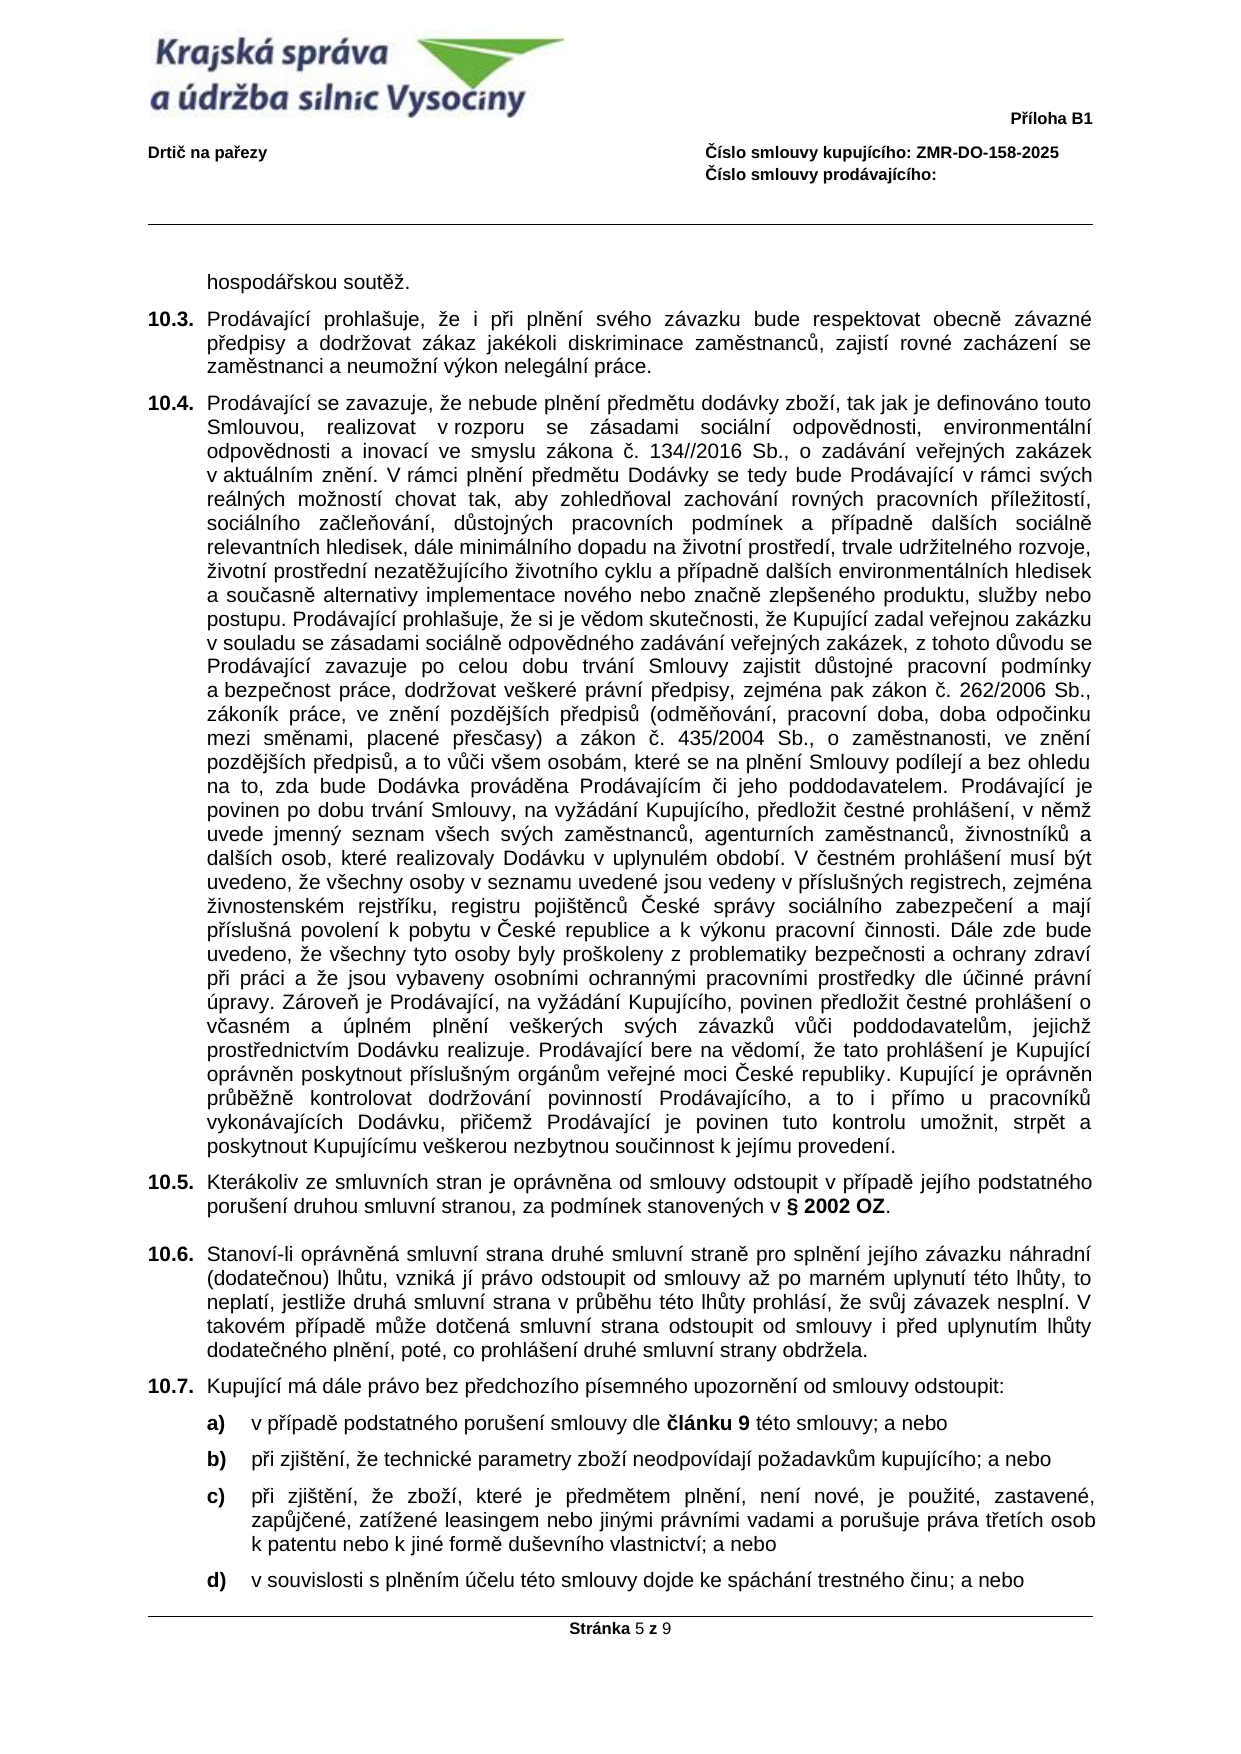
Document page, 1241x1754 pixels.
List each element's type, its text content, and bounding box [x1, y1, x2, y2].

list při zjištění, že zboží, které je předmětem plnění, není nové, je použité, zastavené, zapůjčené, zatížené leasingem nebo jinými právními vadami a porušuje práva třetích osob k patentu nebo k jiné formě duševního vlastnictví; a nebo [207, 1483, 1096, 1555]
list Stanoví-li oprávněná smluvní strana druhé smluvní straně pro splnění jejího závazku náhradní (dodatečnou) lhůtu, vzniká jí právo odstoupit od smlouvy až po marném uplynutí této lhůty, to neplatí, jestliže druhá smluvní strana v průběhu této lhůty prohlásí, že svůj závazek nesplní. V takovém případě může dotčená smluvní strana odstoupit od smlouvy i před uplynutím lhůty dodatečného plnění, poté, co prohlášení druhé smluvní strany obdržela. [148, 1242, 1093, 1362]
list v souvislosti s plněním účelu této smlouvy dojde ke spáchání trestného činu; a nebo [207, 1568, 1096, 1592]
list Kupující má dále právo bez předchozího písemného upozornění od smlouvy odstoupit: [148, 1374, 1093, 1398]
list Kterákoliv ze smluvních stran je oprávněna od smlouvy odstoupit v případě jejího podstatného porušení druhou smluvní stranou, za podmínek stanovených v § 2002 OZ. [148, 1170, 1093, 1218]
list Prodávající se zavazuje, že nebude plnění předmětu dodávky zboží, tak jak je definováno touto Smlouvou, realizovat v rozporu se zásadami sociální odpovědnosti, environmentální odpovědnosti a inovací ve smyslu zákona č. 134//2016 Sb., o zadávání veřejných zakázek v aktuálním znění. V rámci plnění předmětu Dodávky se tedy bude Prodávající v rámci svých reálných možností chovat tak, aby zohledňoval zachování rovných pracovních příležitostí, sociálního začleňování, důstojných pracovních podmínek a případně dalších sociálně relevantních hledisek, dále minimálního dopadu na životní prostředí, trvale udržitelného rozvoje, životní prostřední nezatěžujícího životního cyklu a případně dalších environmentálních hledisek a současně alternativy implementace nového nebo značně zlepšeného produktu, služby nebo postupu. Prodávající prohlašuje, že si je vědom skutečnosti, že Kupující zadal veřejnou zakázku v souladu se zásadami sociálně odpovědného zadávání veřejných zakázek, z tohoto důvodu se Prodávající zavazuje po celou dobu trvání Smlouvy zajistit důstojné pracovní podmínky a bezpečnost práce, dodržovat veškeré právní předpisy, zejména pak zákon č. 262/2006 Sb., zákoník práce, ve znění pozdějších předpisů (odměňování, pracovní doba, doba odpočinku mezi směnami, placené přesčasy) a zákon č. 435/2004 Sb., o zaměstnanosti, ve znění pozdějších předpisů, a to vůči všem osobám, které se na plnění Smlouvy podílejí a bez ohledu na to, zda bude Dodávka prováděna Prodávajícím či jeho poddodavatelem. Prodávající je povinen po dobu trvání Smlouvy, na vyžádání Kupujícího, předložit čestné prohlášení, v němž uvede jmenný seznam všech svých zaměstnanců, agenturních zaměstnanců, živnostníků a dalších osob, které realizovaly Dodávku v uplynulém období. V čestném prohlášení musí být uvedeno, že všechny osoby v seznamu uvedené jsou vedeny v příslušných registrech, zejména živnostenském rejstříku, registru pojištěnců České správy sociálního zabezpečení a mají příslušná povolení k pobytu v České republice a k výkonu pracovní činnosti. Dále zde bude uvedeno, že všechny tyto osoby byly proškoleny z problematiky bezpečnosti a ochrany zdraví při práci a že jsou vybaveny osobními ochrannými pracovními prostředky dle účinné právní úpravy. Zároveň je Prodávající, na vyžádání Kupujícího, povinen předložit čestné prohlášení o včasném a úplném plnění veškerých svých závazků vůči poddodavatelům, jejichž prostřednictvím Dodávku realizuje. Prodávající bere na vědomí, že tato prohlášení je Kupující oprávněn poskytnout příslušným orgánům veřejné moci České republiky. Kupující je oprávněn průběžně kontrolovat dodržování povinností Prodávajícího, a to i přímo u pracovníků vykonávajících Dodávku, přičemž Prodávající je povinen tuto kontrolu umožnit, strpět a poskytnout Kupujícímu veškerou nezbytnou součinnost k jejímu provedení. [148, 391, 1093, 1157]
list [148, 270, 1093, 294]
picture [148, 30, 564, 118]
list při zjištění, že technické parametry zboží neodpovídají požadavkům kupujícího; a nebo [207, 1447, 1096, 1471]
list Prodávající prohlašuje, že i při plnění svého závazku bude respektovat obecně závazné předpisy a dodržovat zákaz jakékoli diskriminace zaměstnanců, zajistí rovné zacházení se zaměstnanci a neumožní výkon nelegální práce. [148, 306, 1093, 378]
list v případě podstatného porušení smlouvy dle článku 9 této smlouvy; a nebo [207, 1411, 1096, 1434]
